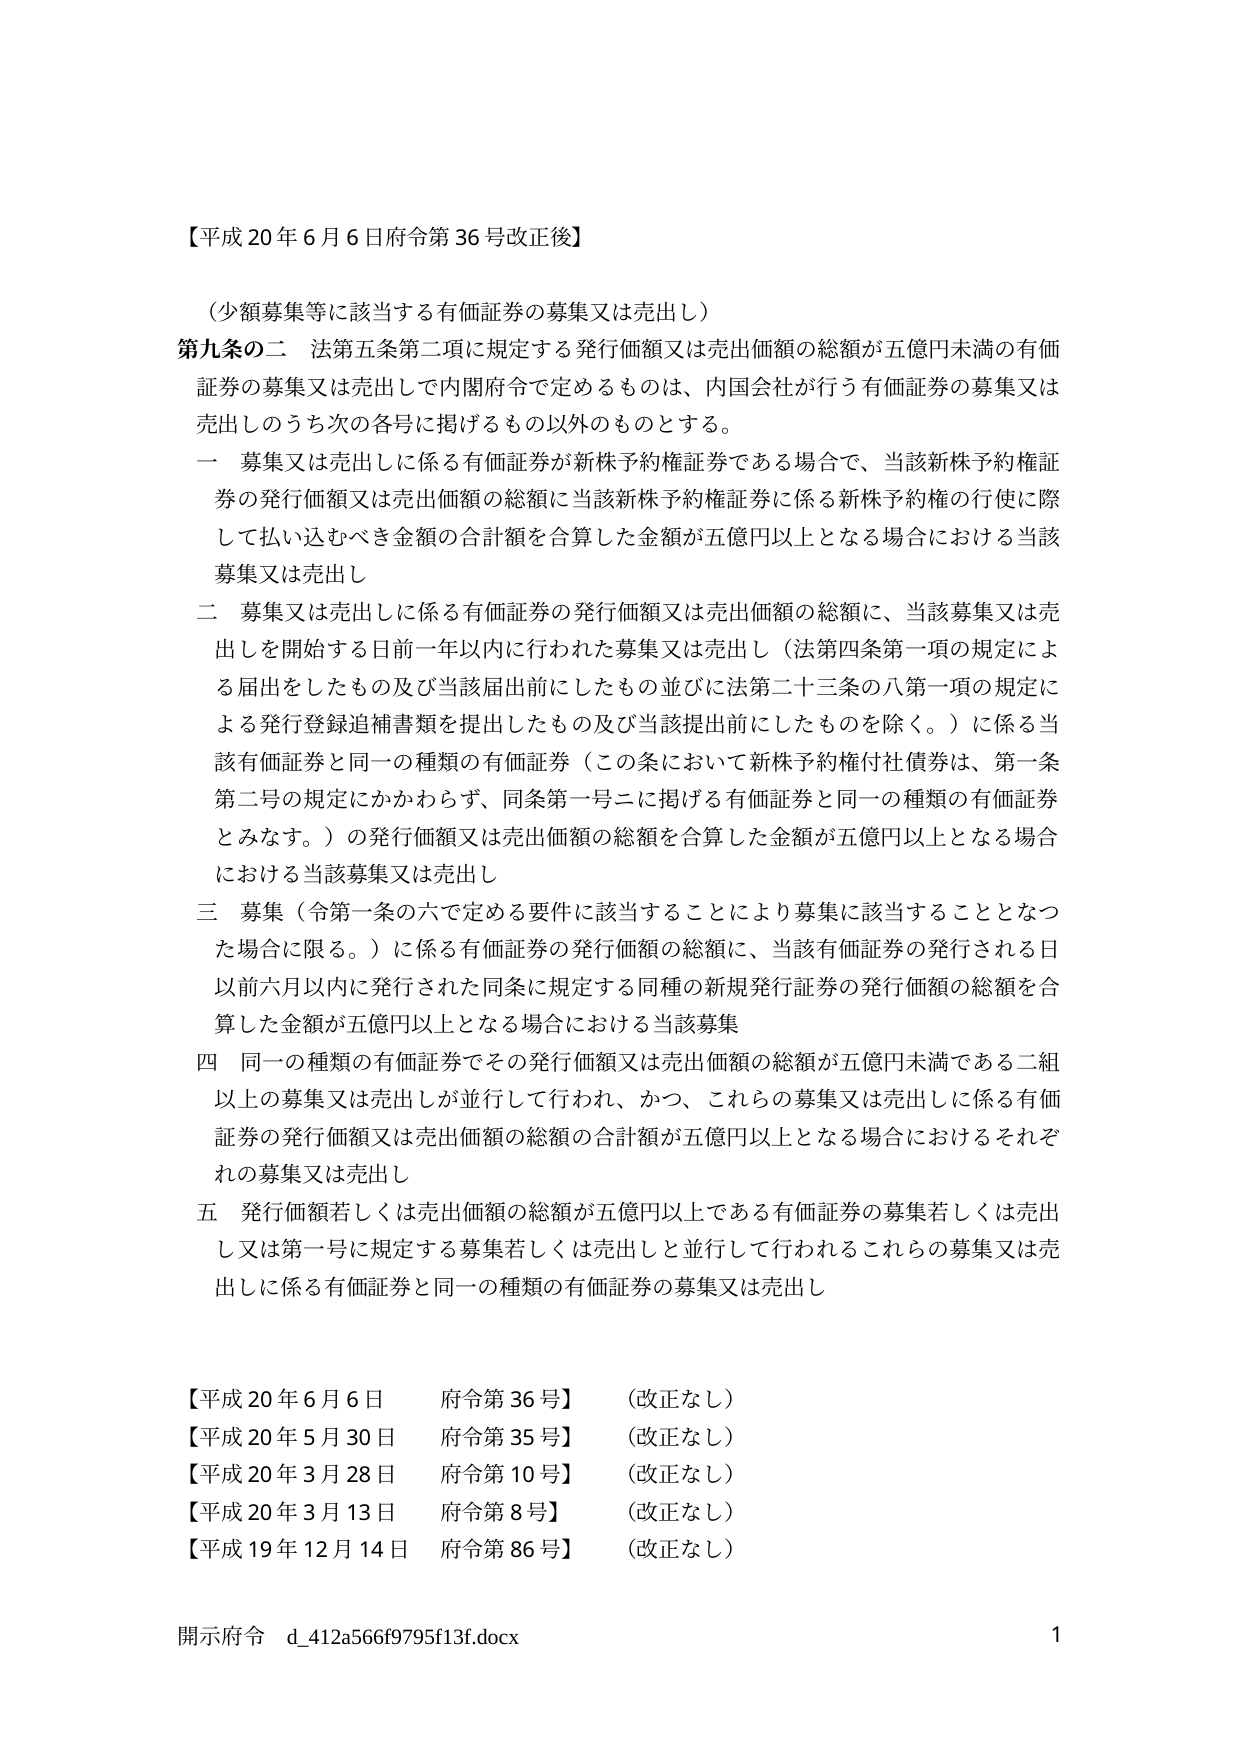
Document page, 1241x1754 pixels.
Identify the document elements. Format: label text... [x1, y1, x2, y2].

text 一 募集又は売出しに係る有価証券が新株予約権証券である場合で、当該新株予約権証券の発行価額又は売出価額の総額に当該新株予約権証券に係る新株予約権の行使に際して払い込むべき金額の合計額を合算した金額が五億円以上となる場合における当該募集又は売出し [196, 442, 1063, 592]
text 【平成20年6月6日 府令第36号】 （改正なし） [177, 1379, 1063, 1417]
text 【平成20年6月6日府令第36号改正後】 [177, 217, 1063, 254]
text 五 発行価額若しくは売出価額の総額が五億円以上である有価証券の募集若しくは売出し又は第一号に規定する募集若しくは売出しと並行して行われるこれらの募集又は売出しに係る有価証券と同一の種類の有価証券の募集又は売出し [196, 1192, 1063, 1304]
text 【平成20年5月30日 府令第35号】 （改正なし） [177, 1417, 1063, 1454]
text 二 募集又は売出しに係る有価証券の発行価額又は売出価額の総額に、当該募集又は売出しを開始する日前一年以内に行われた募集又は売出し（法第四条第一項の規定による届出をしたもの及び当該届出前にしたもの並びに法第二十三条の八第一項の規定による発行登録追補書類を提出したもの及び当該提出前にしたものを除く。）に係る当該有価証券と同一の種類の有価証券（この条において新株予約権付社債券は、第一条第二号の規定にかかわらず、同条第一号ニに掲げる有価証券と同一の種類の有価証券とみなす。）の発行価額又は売出価額の総額を合算した金額が五億円以上となる場合における当該募集又は売出し [196, 592, 1063, 892]
text 【平成20年3月28日 府令第10号】 （改正なし） [177, 1454, 1063, 1492]
text 【平成19年12月14日 府令第86号】 （改正なし） [177, 1529, 1063, 1567]
text 【平成20年3月13日 府令第8号】 （改正なし） [177, 1492, 1063, 1529]
text （少額募集等に該当する有価証券の募集又は売出し） [196, 292, 1063, 329]
text 第九条の二 法第五条第二項に規定する発行価額又は売出価額の総額が五億円未満の有価証券の募集又は売出しで内閣府令で定めるものは、内国会社が行う有価証券の募集又は売出しのうち次の各号に掲げるもの以外のものとする。 [177, 329, 1063, 442]
text 三 募集（令第一条の六で定める要件に該当することにより募集に該当することとなつた場合に限る。）に係る有価証券の発行価額の総額に、当該有価証券の発行される日以前六月以内に発行された同条に規定する同種の新規発行証券の発行価額の総額を合算した金額が五億円以上となる場合における当該募集 [196, 892, 1063, 1042]
text 四 同一の種類の有価証券でその発行価額又は売出価額の総額が五億円未満である二組以上の募集又は売出しが並行して行われ、かつ、これらの募集又は売出しに係る有価証券の発行価額又は売出価額の総額の合計額が五億円以上となる場合におけるそれぞれの募集又は売出し [196, 1042, 1063, 1192]
